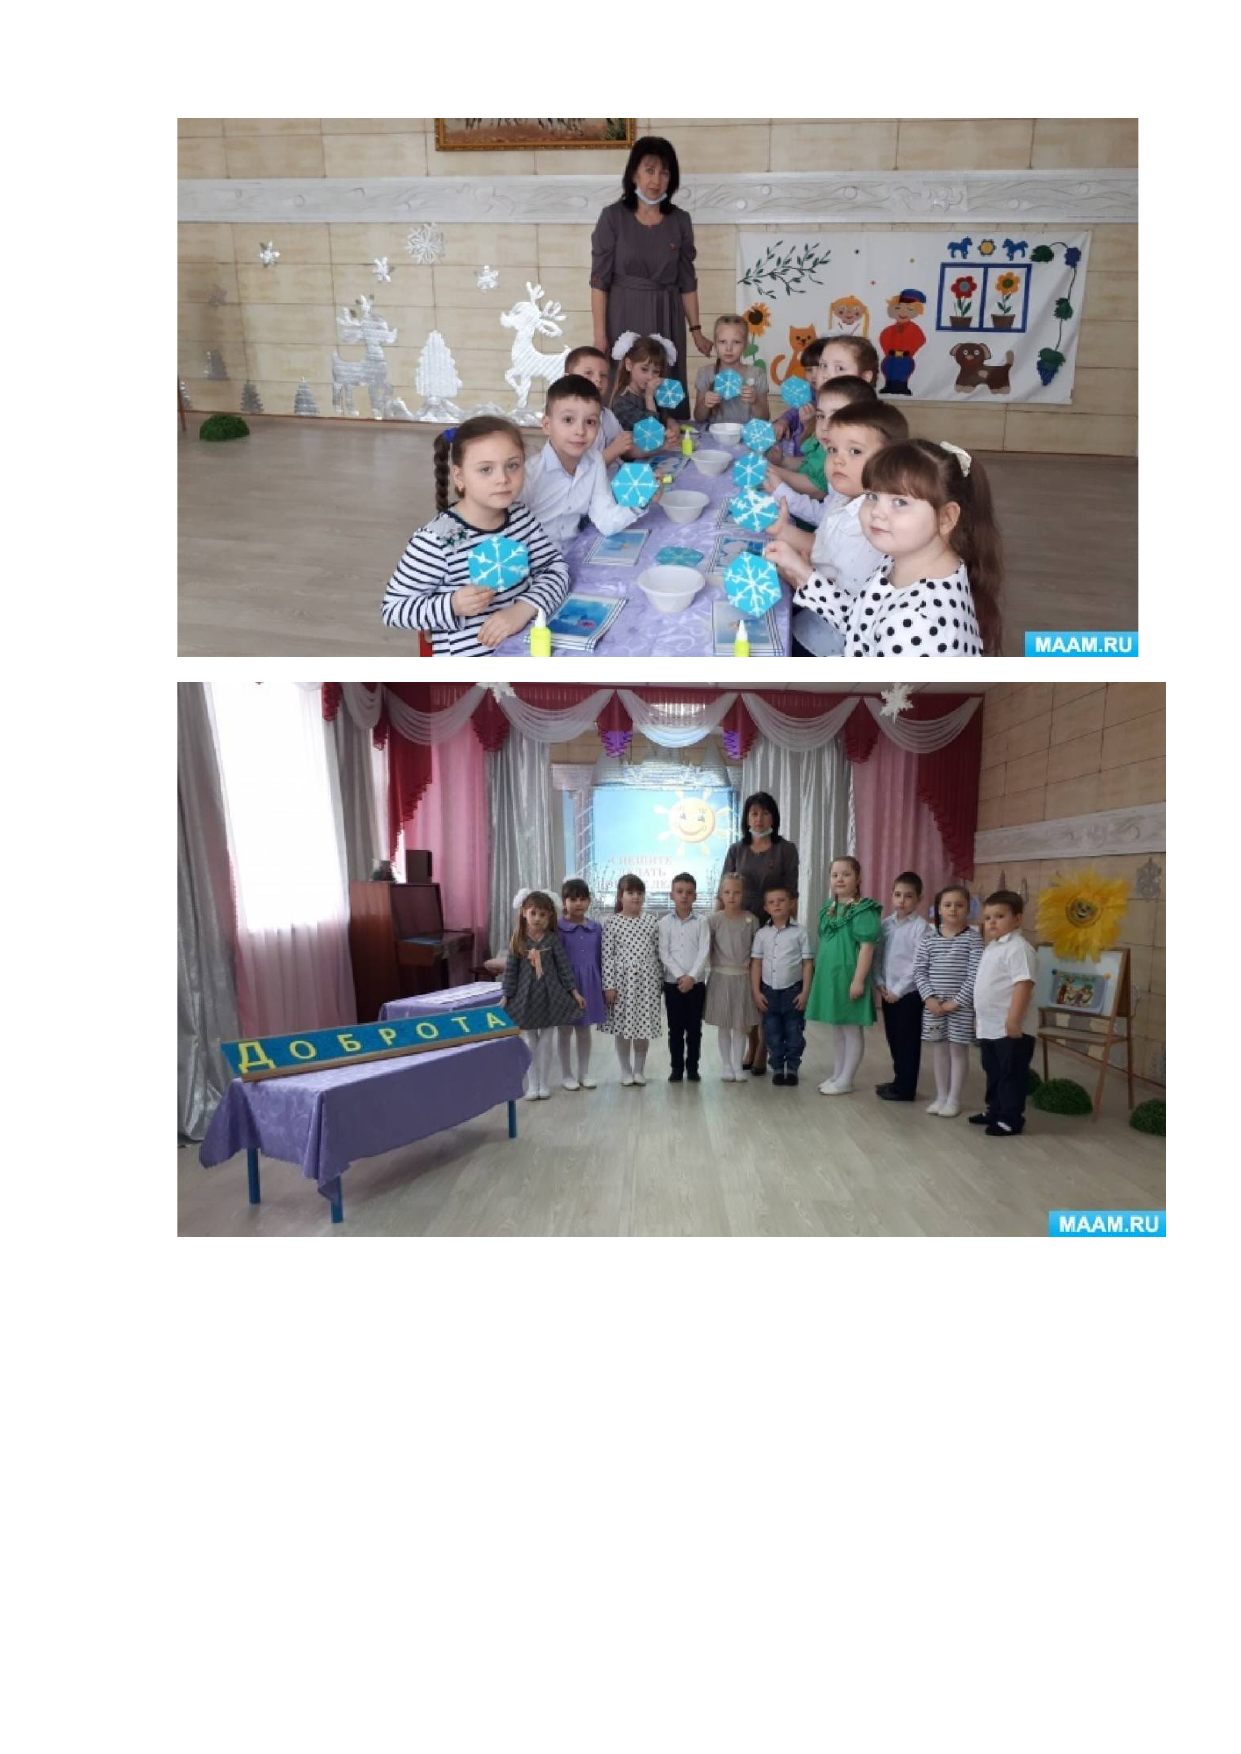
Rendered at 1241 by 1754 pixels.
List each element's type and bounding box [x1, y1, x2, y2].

picture [177, 118, 1139, 657]
picture [177, 682, 1166, 1237]
